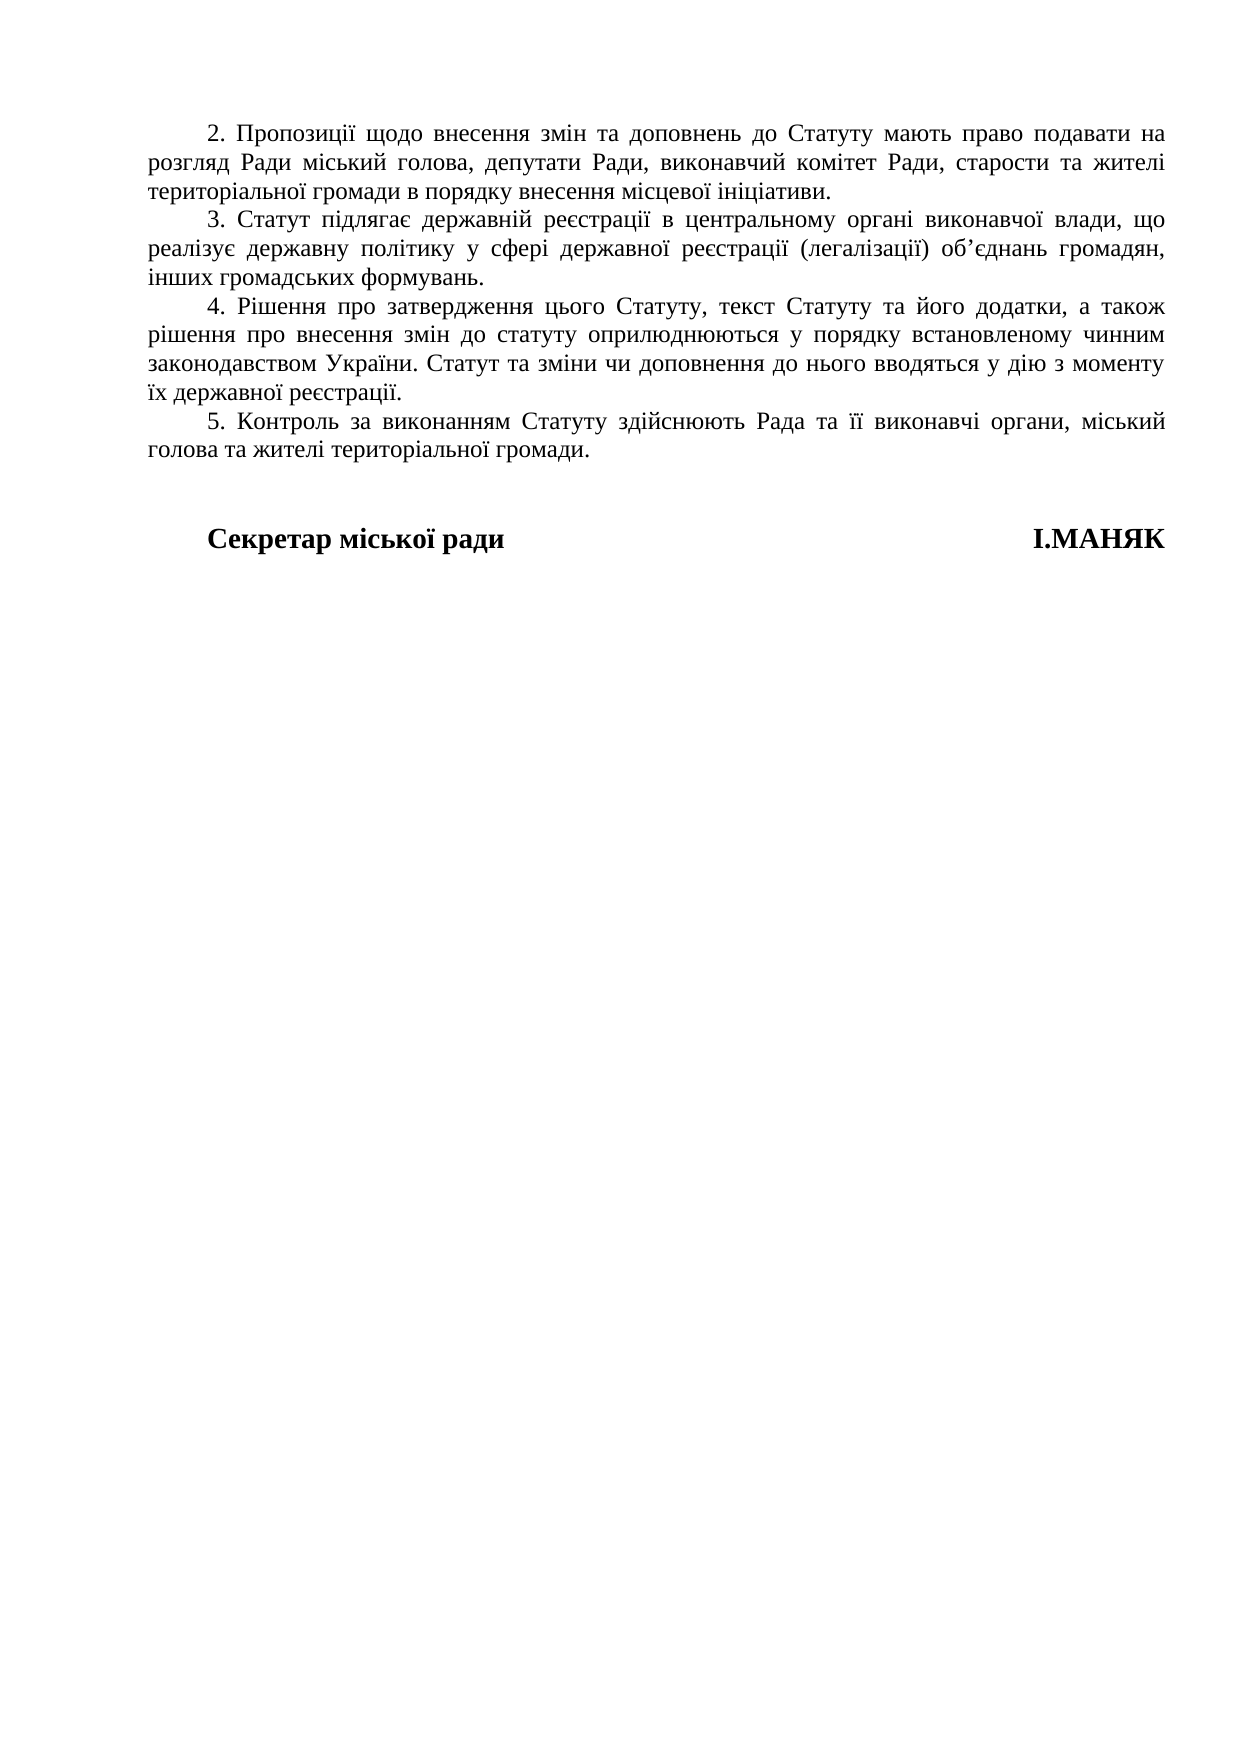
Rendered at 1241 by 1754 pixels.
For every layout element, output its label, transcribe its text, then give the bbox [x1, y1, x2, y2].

text 3. Статут підлягає державній реєстрації в центральному органі виконавчої влади, що реалізує державну політику у сфері державної реєстрації (легалізації) об’єднань громадян, інших громадських формувань. [148, 204, 1167, 291]
text 4. Рішення про затвердження цього Статуту, текст Статуту та його додатки, а також рішення про внесення змін до статуту оприлюднюються у порядку встановленому чинним законодавством України. Статут та зміни чи доповнення до нього вводяться у дію з моменту їх державної реєстрації. [148, 291, 1167, 406]
text Секретар міської ради І.МАНЯК [148, 521, 1167, 554]
text 5. Контроль за виконанням Статуту здійснюють Рада та її виконавчі органи, міський голова та жителі територіальної громади. [148, 406, 1167, 463]
text 2. Пропозиції щодо внесення змін та доповнень до Статуту мають право подавати на розгляд Ради міський голова, депутати Ради, виконавчий комітет Ради, старости та жителі територіальної громади в порядку внесення місцевої ініціативи. [148, 118, 1167, 204]
